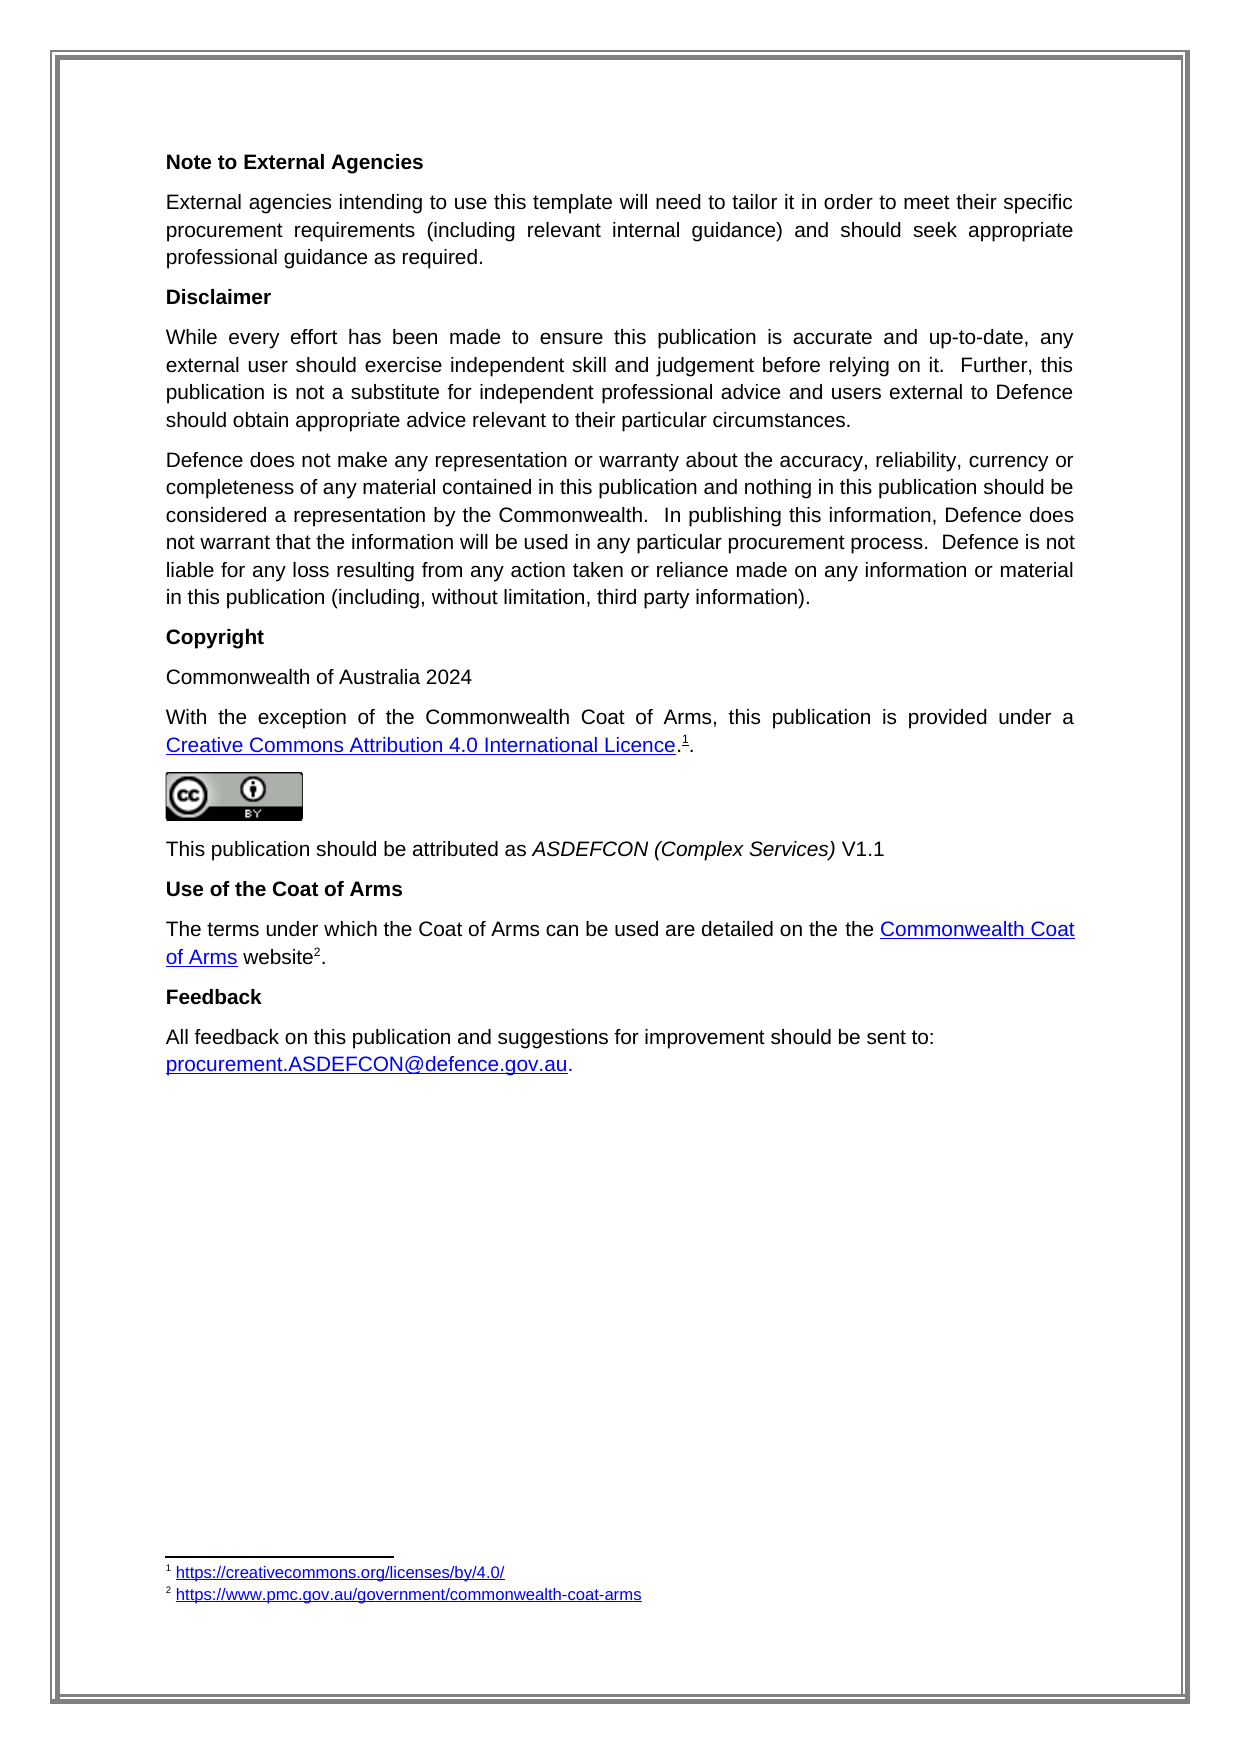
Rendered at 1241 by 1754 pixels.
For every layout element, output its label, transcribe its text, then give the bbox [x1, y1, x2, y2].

text With the exception of the Commonwealth Coat of Arms, this publication is provided under a Creative Commons Attribution 4.0 International Licence.. [166, 705, 1075, 757]
text Feedback [166, 984, 1075, 1008]
text While every effort has been made to ensure this publication is accurate and up-to-date, any external user should exercise independent skill and judgement before relying on it. Further, this publication is not a substitute for independent professional advice and users external to Defence should obtain appropriate advice relevant to their particular circumstances. [166, 325, 1075, 432]
text All feedback on this publication and suggestions for improvement should be sent to: procurement.ASDEFCON@defence.gov.au. [166, 1024, 1075, 1076]
text Note to External Agencies [166, 150, 1075, 174]
text This publication should be attributed as ASDEFCON (Complex Services) V1.1 [166, 837, 1075, 861]
text Use of the Coat of Arms [166, 877, 1075, 901]
text Defence does not make any representation or warranty about the accuracy, reliability, currency or completeness of any material contained in this publication and nothing in this publication should be considered a representation by the Commonwealth. In publishing this information, Defence does not warrant that the information will be used in any particular procurement process. Defence is not liable for any loss resulting from any action taken or reliance made on any information or material in this publication (including, without limitation, third party information). [166, 448, 1075, 609]
text External agencies intending to use this template will need to tailor it in order to meet their specific procurement requirements (including relevant internal guidance) and should seek appropriate professional guidance as required. [166, 190, 1075, 269]
text The terms under which the Coat of Arms can be used are detailed on the the Commonwealth Coat of Arms website. [166, 917, 1075, 968]
text Copyright [166, 625, 1075, 649]
text Commonwealth of Australia 2024 [166, 665, 1075, 689]
picture [165, 772, 303, 821]
text Disclaimer [166, 285, 1075, 309]
